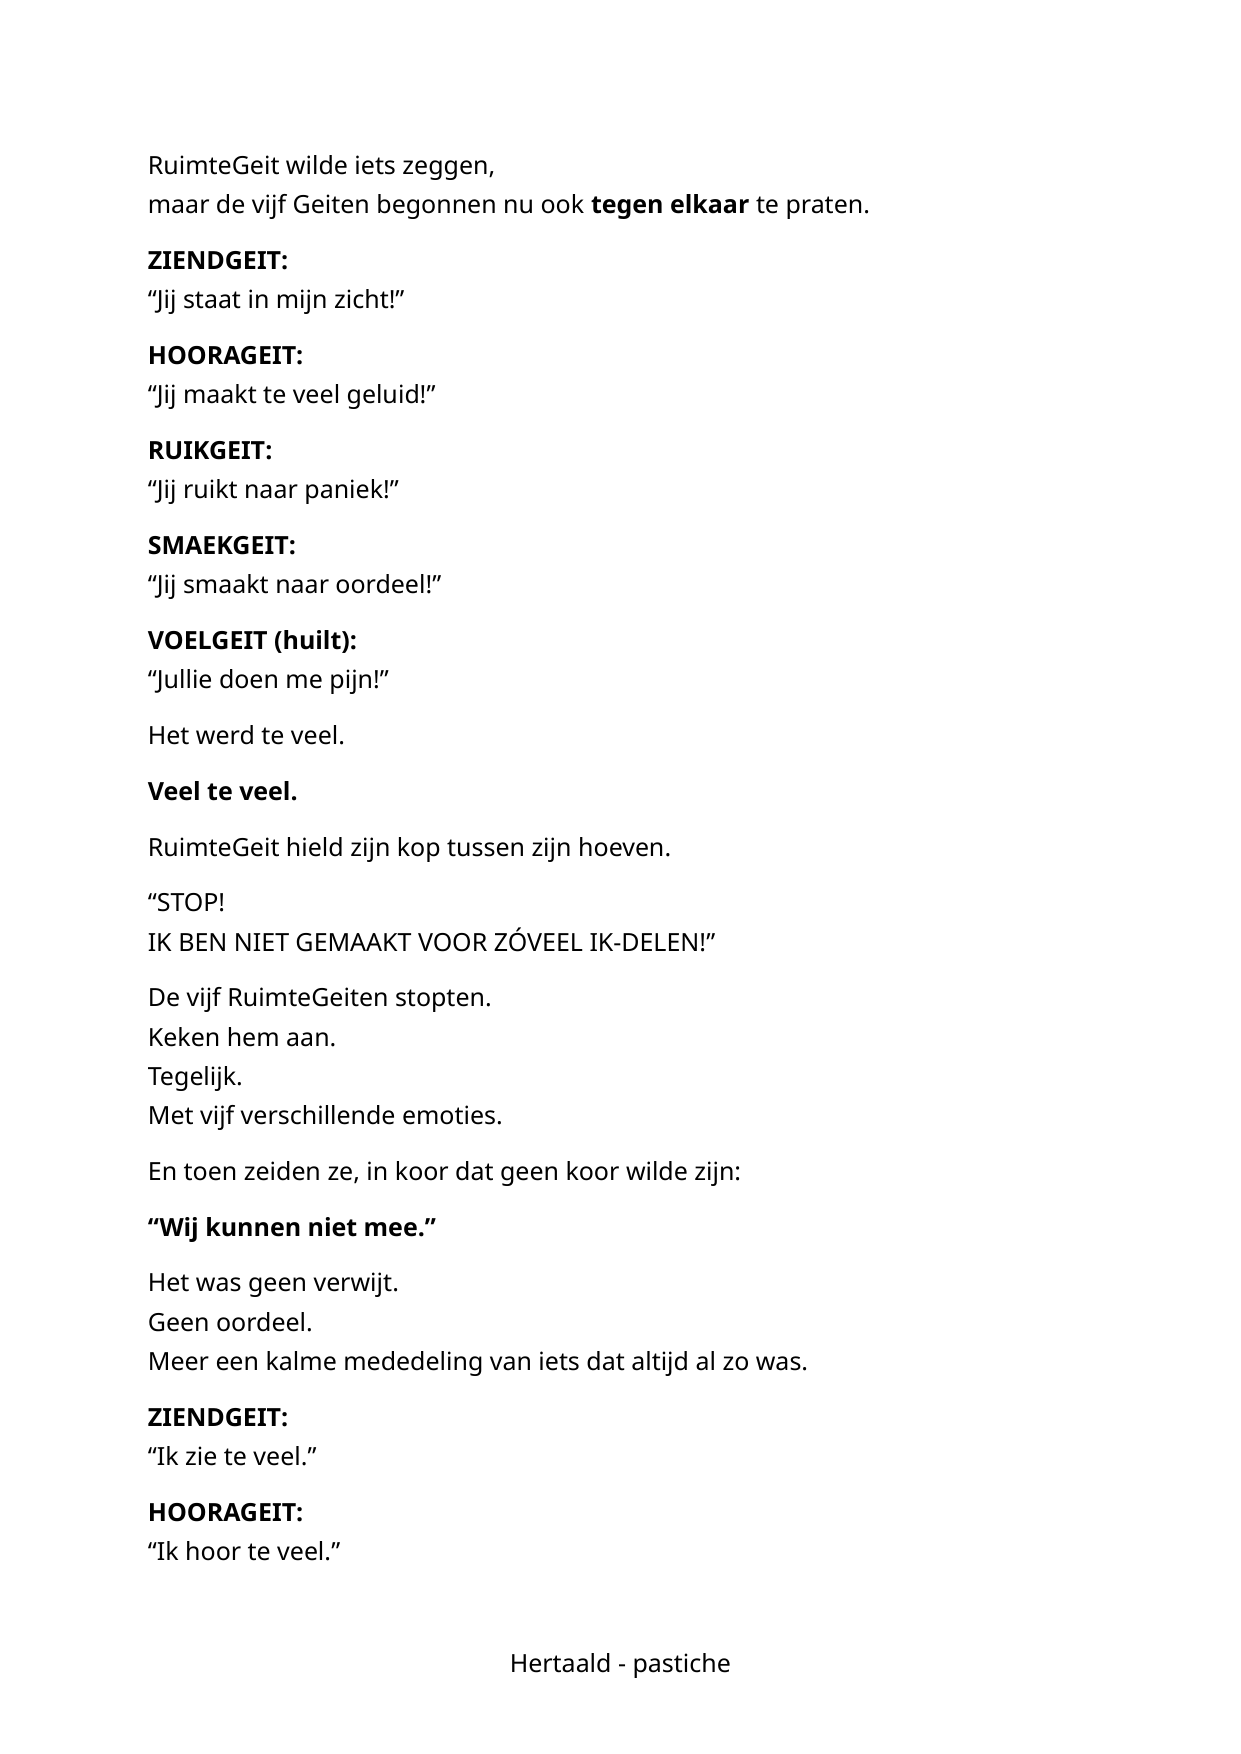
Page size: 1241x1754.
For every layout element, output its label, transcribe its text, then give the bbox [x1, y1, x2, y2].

text RuimteGeit hield zijn kop tussen zijn hoeven. [148, 829, 1093, 863]
text SMAEKGEIT: “Jij smaakt naar oordeel!” [148, 528, 1093, 601]
text Het was geen verwijt. Geen oordeel. Meer een kalme mededeling van iets dat altijd al zo was. [148, 1265, 1093, 1377]
text Veel te veel. [148, 773, 1093, 807]
text “Wij kunnen niet mee.” [148, 1209, 1093, 1243]
text ZIENDGEIT: “Ik zie te veel.” [148, 1399, 1093, 1472]
text RuimteGeit wilde iets zeggen, maar de vijf Geiten begonnen nu ook tegen elkaar te praten. [148, 148, 1093, 221]
text En toen zeiden ze, in koor dat geen koor wilde zijn: [148, 1153, 1093, 1187]
text HOORAGEIT: “Ik hoor te veel.” [148, 1494, 1093, 1567]
text ZIENDGEIT: “Jij staat in mijn zicht!” [148, 243, 1093, 316]
text Het werd te veel. [148, 718, 1093, 752]
text VOELGEIT (huilt): “Jullie doen me pijn!” [148, 623, 1093, 696]
text HOORAGEIT: “Jij maakt te veel geluid!” [148, 338, 1093, 411]
text RUIKGEIT: “Jij ruikt naar paniek!” [148, 433, 1093, 506]
text De vijf RuimteGeiten stopten. Keken hem aan. Tegelijk. Met vijf verschillende emoties. [148, 980, 1093, 1132]
text “STOP! IK BEN NIET GEMAAKT VOOR ZÓVEEL IK-DELEN!” [148, 885, 1093, 958]
